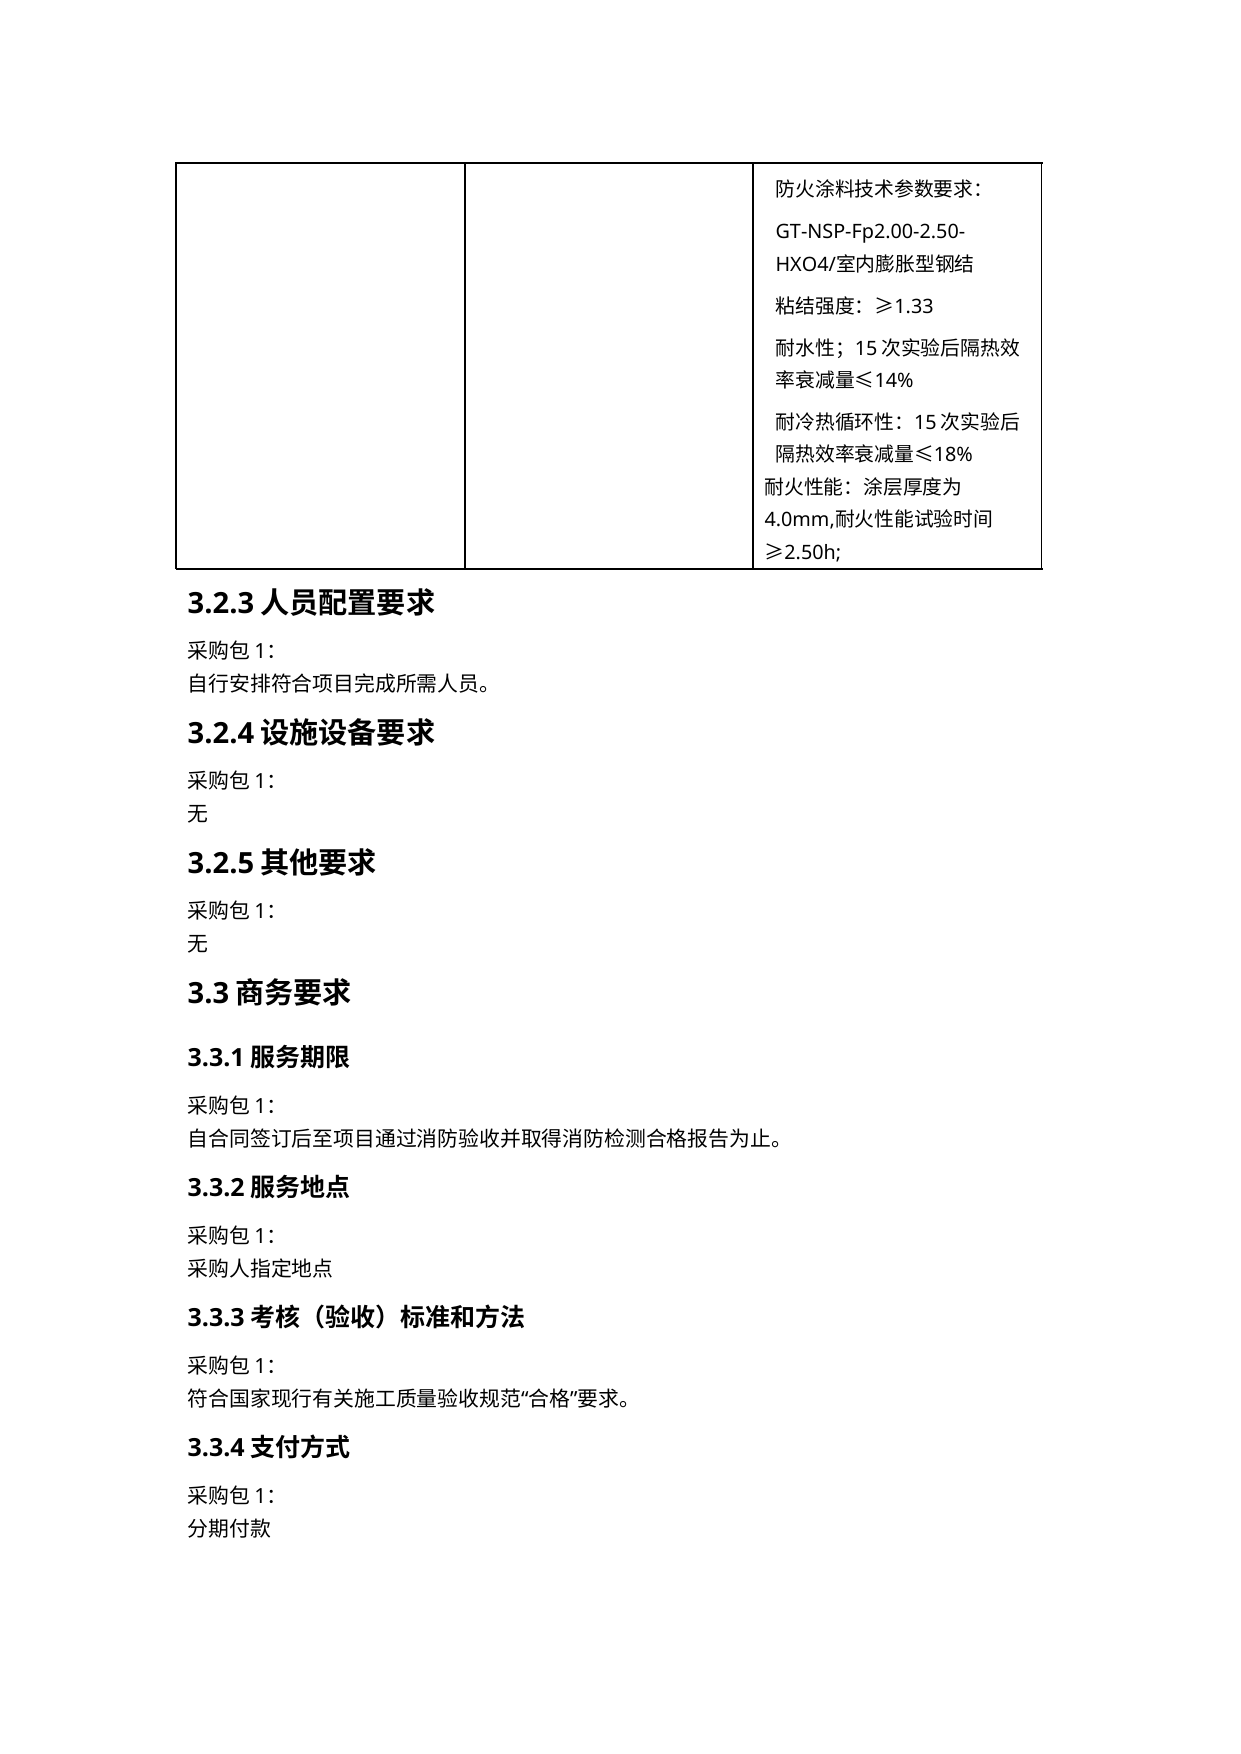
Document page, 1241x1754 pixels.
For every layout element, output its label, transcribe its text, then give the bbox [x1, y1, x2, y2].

text 无 [187, 927, 1053, 959]
text 3.2.3人员配置要求 [187, 569, 1053, 634]
text 采购包1： [187, 1089, 1053, 1122]
table_cell ★ [466, 164, 752, 568]
text 自合同签订后至项目通过消防验收并取得消防检测合格报告为止。 [187, 1122, 1053, 1154]
text 无 [187, 797, 1053, 829]
text 3.3商务要求 [187, 959, 1053, 1024]
text 采购包1： [187, 1219, 1053, 1252]
text 3.3.3考核（验收）标准和方法 [187, 1284, 1053, 1349]
text 采购包1： [187, 764, 1053, 797]
text 采购包1： [187, 634, 1053, 667]
text 3.2.4设施设备要求 [187, 699, 1053, 764]
table_cell 3 [177, 164, 464, 568]
text 符合国家现行有关施工质量验收规范“合格”要求。 [187, 1382, 1053, 1414]
text 采购包1： [187, 1479, 1053, 1512]
text 自行安排符合项目完成所需人员。 [187, 667, 1053, 699]
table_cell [754, 164, 1041, 568]
text 采购包1： [187, 1349, 1053, 1382]
text 采购包1： [187, 894, 1053, 927]
text 分期付款 [187, 1512, 1053, 1544]
text 3.3.2服务地点 [187, 1154, 1053, 1219]
text 3.3.1服务期限 [187, 1024, 1053, 1089]
text 3.3.4支付方式 [187, 1414, 1053, 1479]
text 3.2.5其他要求 [187, 829, 1053, 894]
text 采购人指定地点 [187, 1252, 1053, 1284]
